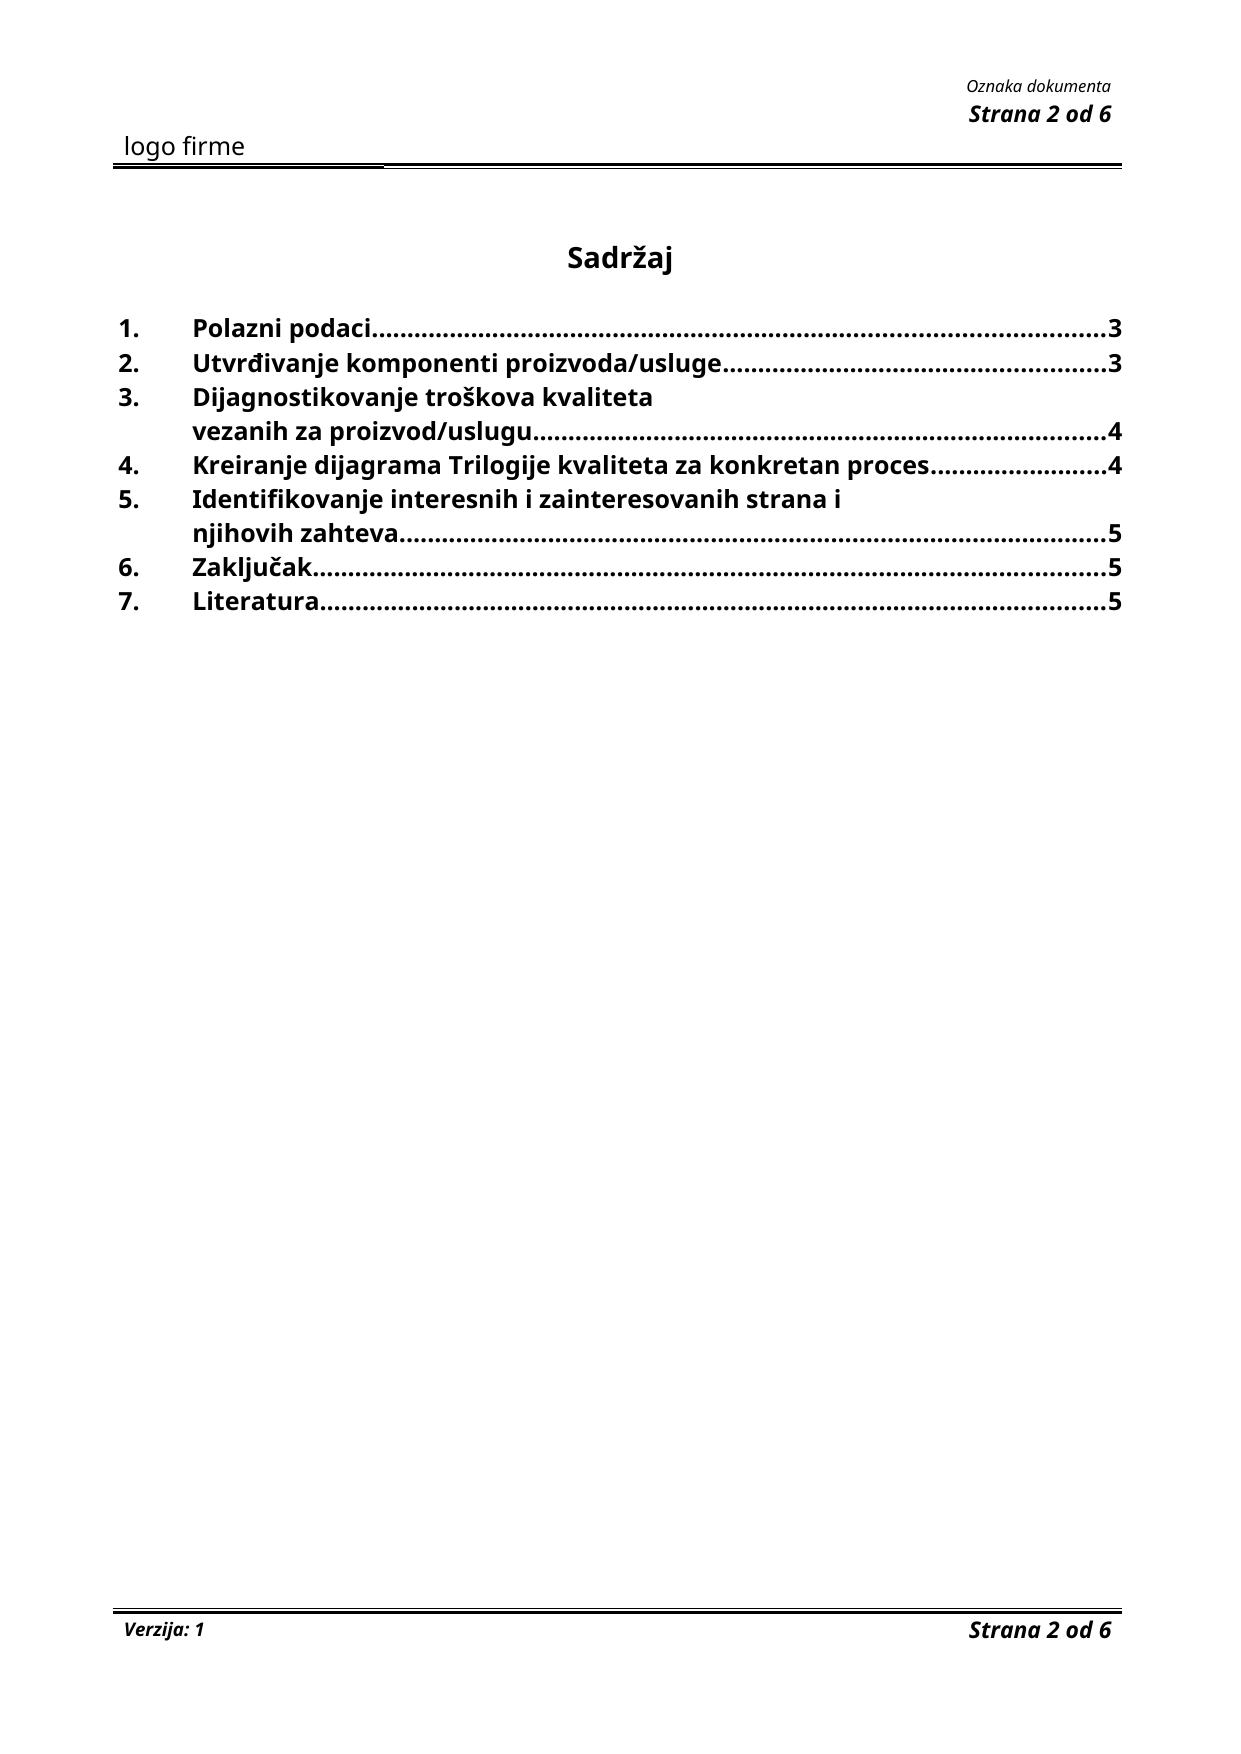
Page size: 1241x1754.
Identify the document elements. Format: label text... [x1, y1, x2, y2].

text 2. Utvrđivanje komponenti proizvoda/usluge 3 [118, 345, 1122, 379]
text njihovih zahteva 5 [118, 516, 1122, 549]
text 4. Kreiranje dijagrama Trilogije kvaliteta za konkretan proces 4 [118, 447, 1122, 481]
text 7. Literatura 5 [118, 584, 1122, 618]
text 1. Polazni podaci 3 [118, 311, 1122, 345]
text 6. Zaključak 5 [118, 549, 1122, 584]
text Sadržaj [118, 237, 1122, 277]
text 5. Identifikovanje interesnih i zainteresovanih strana i [118, 481, 1122, 516]
text 3. Dijagnostikovanje troškova kvaliteta [118, 379, 1122, 413]
text vezanih za proizvod/uslugu 4 [118, 413, 1122, 447]
